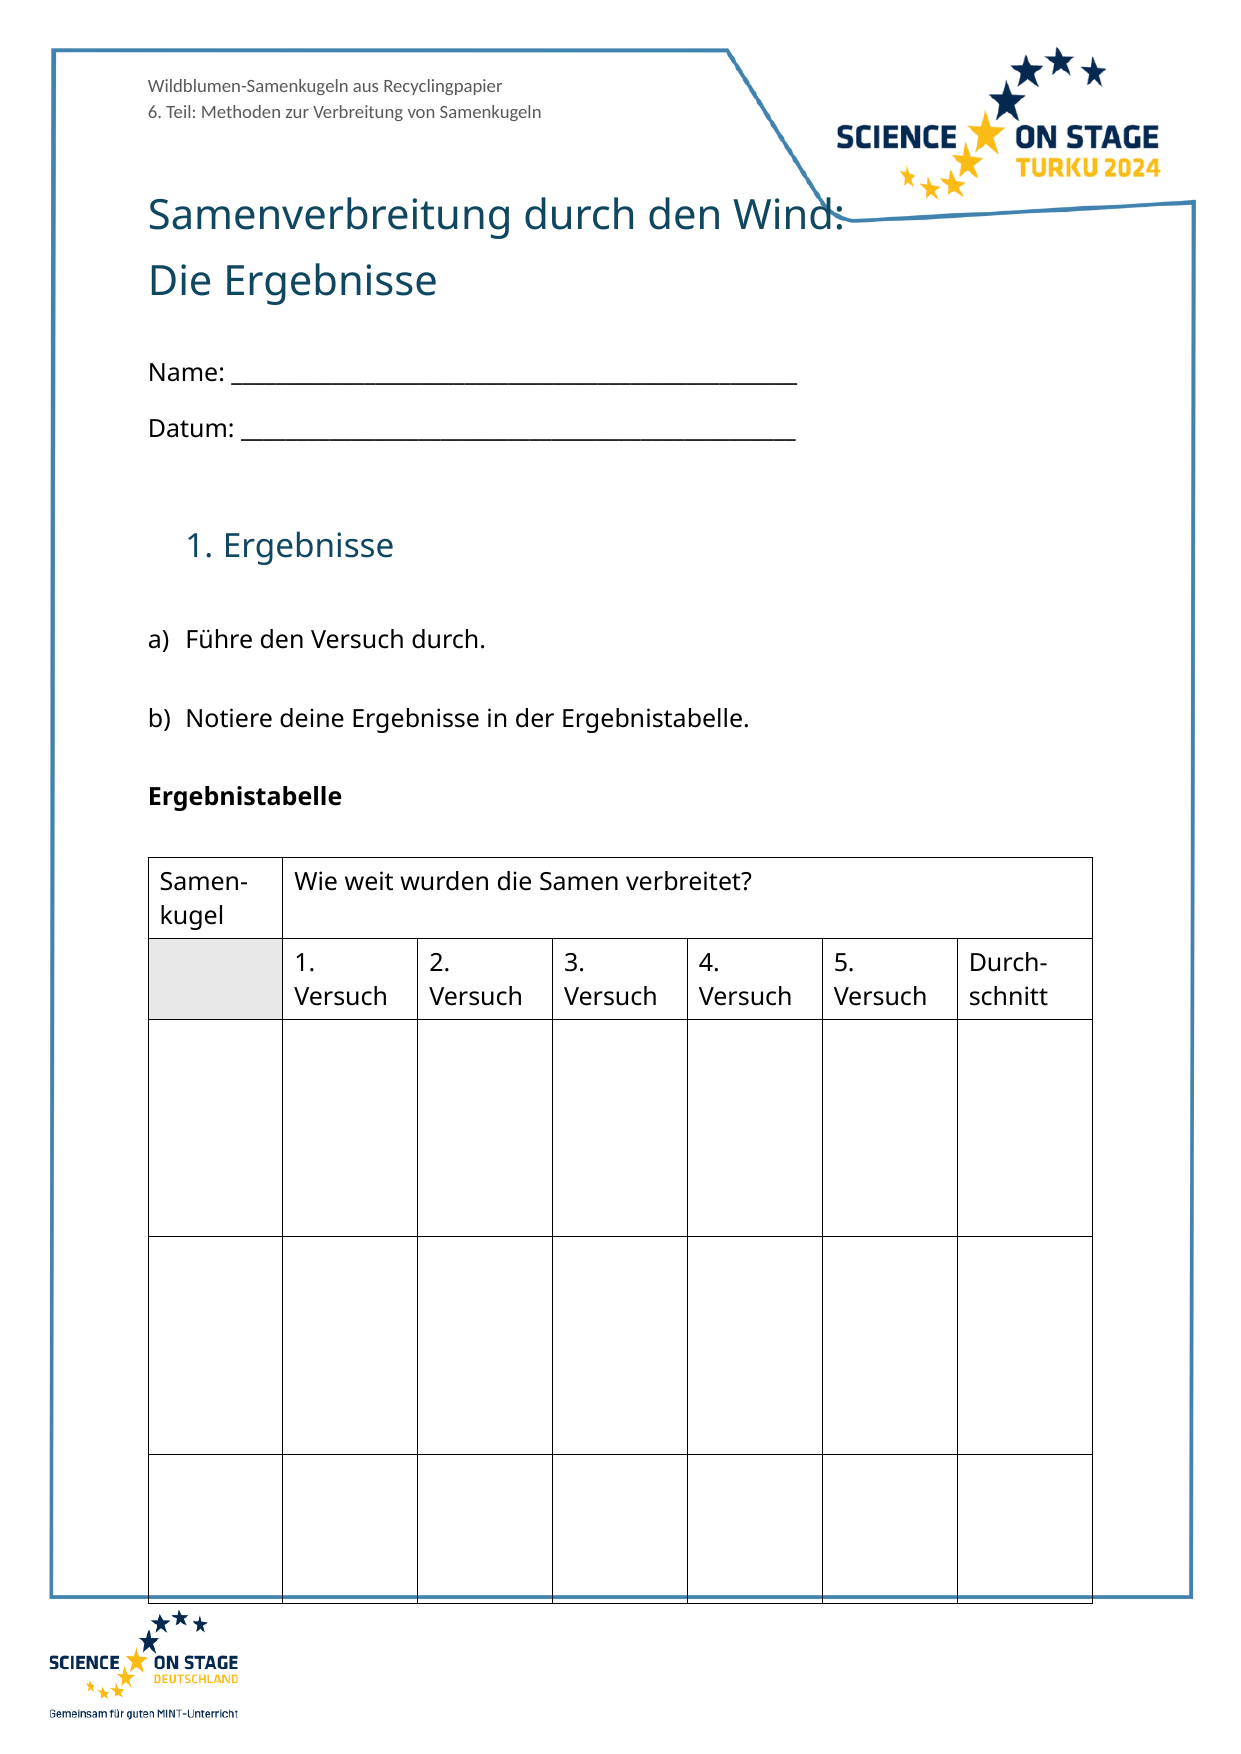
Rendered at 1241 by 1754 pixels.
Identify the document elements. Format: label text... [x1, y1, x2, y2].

table_header Wie weit wurden die Samen verbreitet? [283, 858, 1092, 938]
table_cell [688, 1020, 822, 1236]
table_cell [688, 1455, 822, 1603]
table_cell Durch-schnitt [958, 939, 1092, 1019]
table_cell [958, 1020, 1092, 1236]
subtitle Samenverbreitung durch den Wind: Die Ergebnisse [148, 185, 1093, 307]
table_cell [418, 1237, 552, 1453]
table_cell [553, 1455, 687, 1603]
table_cell [149, 1020, 282, 1236]
table_cell [283, 1020, 417, 1236]
table_cell [149, 1237, 282, 1453]
list Notiere deine Ergebnisse in der Ergebnistabelle. [148, 700, 1093, 734]
text Datum: __________________________________________________ [148, 411, 1093, 444]
table_cell [418, 1455, 552, 1603]
table_cell [418, 1020, 552, 1236]
table_cell [283, 1237, 417, 1453]
table_cell 5. Versuch [823, 939, 957, 1019]
table_cell [823, 1237, 957, 1453]
table_cell [149, 1455, 282, 1603]
table_cell 4. Versuch [688, 939, 822, 1019]
table_cell 3. Versuch [553, 939, 687, 1019]
table_cell [823, 1455, 957, 1603]
list Führe den Versuch durch. [148, 622, 1093, 656]
text Name: ___________________________________________________ [148, 355, 1093, 389]
table_cell [958, 1455, 1092, 1603]
table_cell [149, 939, 282, 1019]
table_cell [283, 1455, 417, 1603]
table_cell 2. Versuch [418, 939, 552, 1019]
table_cell [958, 1237, 1092, 1453]
table_cell [553, 1237, 687, 1453]
picture [1, 0, 1241, 1753]
table_cell [823, 1020, 957, 1236]
table_cell [553, 1020, 687, 1236]
subtitle Ergebnisse [185, 522, 1093, 568]
table_cell 1. Versuch [283, 939, 417, 1019]
table_header Samen-kugel [149, 858, 282, 938]
text Ergebnistabelle [148, 778, 1093, 813]
table_cell [688, 1237, 822, 1453]
